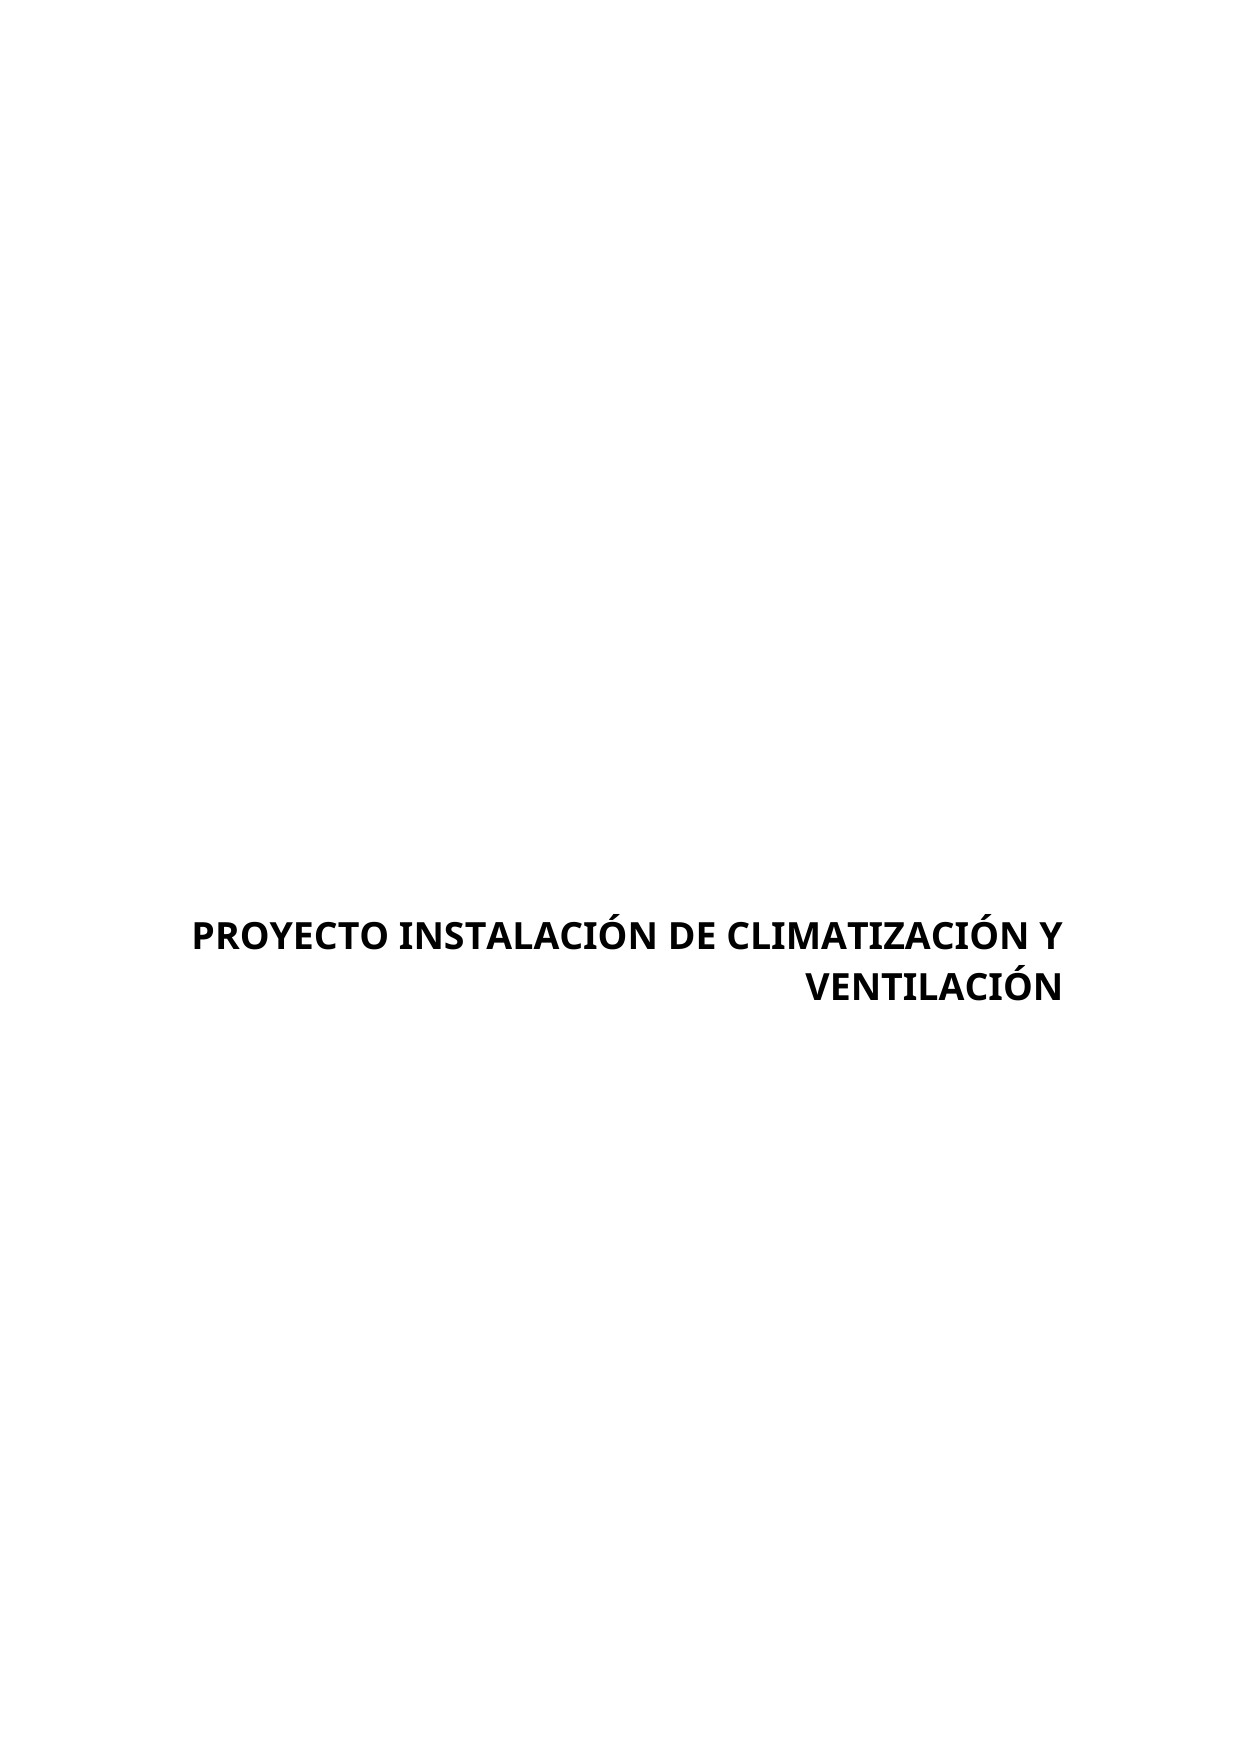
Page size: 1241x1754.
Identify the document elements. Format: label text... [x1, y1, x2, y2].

text PROYECTO INSTALACIÓN DE CLIMATIZACIÓN Y VENTILACIÓN [177, 909, 1063, 1012]
